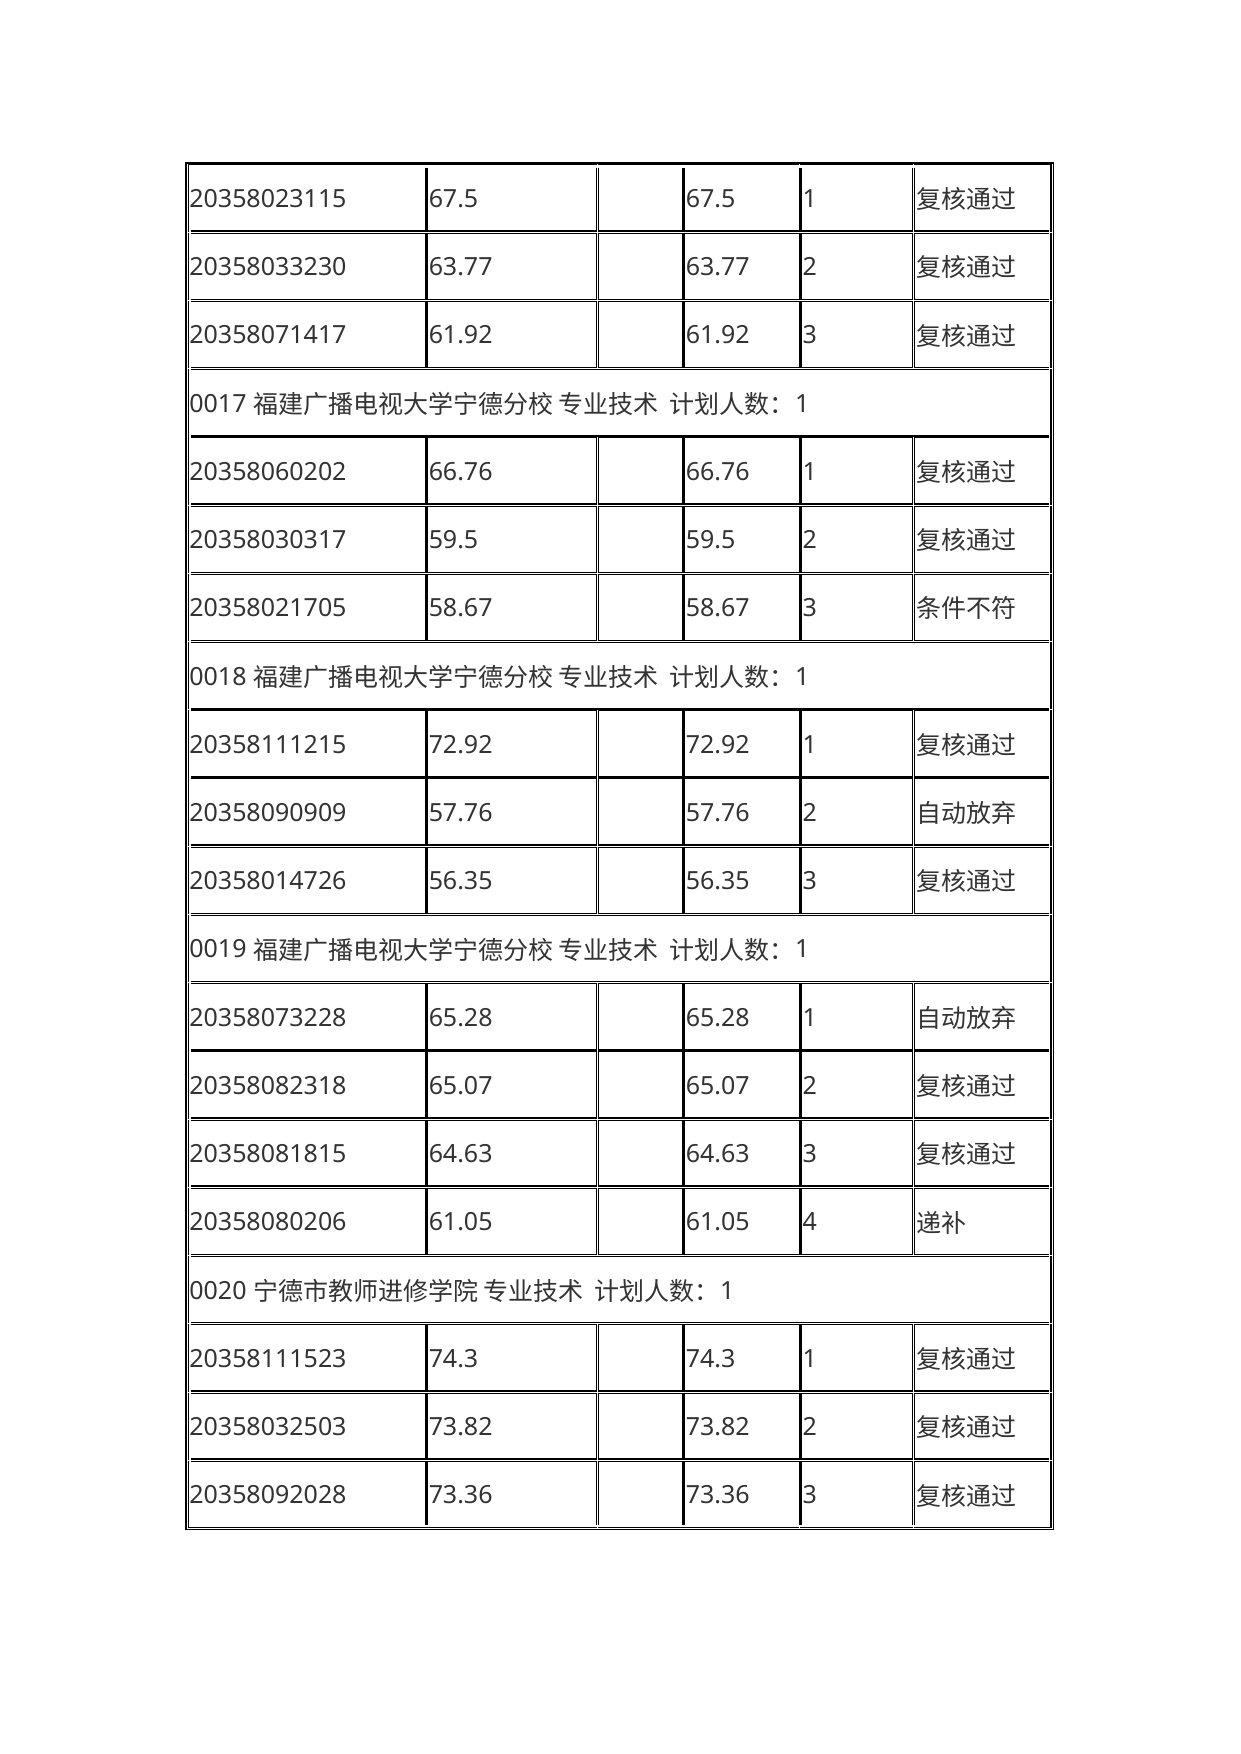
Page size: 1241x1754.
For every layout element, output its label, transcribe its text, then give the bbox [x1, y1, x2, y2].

table_cell 3 [802, 575, 912, 639]
table_cell [599, 1121, 682, 1185]
table_cell 复核通过 [915, 299, 1051, 367]
table_cell 4 [802, 1189, 912, 1254]
table_cell 66.76 [428, 438, 596, 503]
table_cell [599, 234, 682, 298]
table_cell 3 [802, 302, 912, 367]
table_cell 0020 宁德市教师进修学院 专业技术 计划人数：1 [187, 1254, 1052, 1322]
table_cell 20358023115 [189, 165, 426, 230]
table_cell 1 [802, 711, 912, 776]
table_cell [599, 1052, 682, 1117]
table_cell 64.63 [428, 1121, 596, 1185]
table_cell 复核通过 [915, 230, 1051, 298]
table_cell 复核通过 [915, 1390, 1051, 1458]
table_cell 20358032503 [189, 1390, 425, 1458]
table_cell 61.92 [685, 302, 799, 367]
table_cell 20358111215 [187, 708, 425, 776]
table_cell 20358033230 [189, 230, 425, 298]
table_cell 66.76 [685, 438, 799, 503]
table_cell 63.77 [685, 234, 799, 298]
table_cell 自动放弃 [914, 981, 1052, 1049]
table_cell 72.92 [685, 711, 799, 776]
table_cell [599, 848, 682, 912]
table_cell 65.28 [685, 984, 799, 1049]
table_cell [599, 984, 682, 1049]
table_cell 73.36 [426, 1462, 597, 1527]
table_cell 复核通过 [915, 708, 1052, 776]
table_cell 67.5 [426, 165, 597, 230]
table_cell 递补 [915, 1185, 1051, 1254]
table_cell 条件不符 [915, 571, 1051, 639]
table_cell 65.28 [428, 984, 596, 1049]
table_cell 1 [802, 438, 912, 503]
table_cell 72.92 [428, 711, 596, 776]
table_cell 2 [802, 779, 912, 844]
table_cell [599, 507, 682, 571]
table_cell 复核通过 [915, 1049, 1050, 1117]
table_cell 0019 福建广播电视大学宁德分校 专业技术 计划人数：1 [189, 913, 1051, 981]
table_cell 57.76 [685, 779, 799, 844]
table_cell 复核通过 [915, 844, 1051, 912]
table_cell 20358073228 [187, 981, 426, 1049]
table_cell 20358080206 [189, 1185, 425, 1254]
table_cell 2 [802, 1052, 912, 1117]
table_cell 20358071417 [189, 299, 425, 367]
table_cell 65.07 [428, 1052, 596, 1117]
table_cell 2 [802, 507, 912, 571]
table_cell [599, 1394, 682, 1458]
table_cell 1 [800, 165, 914, 230]
table_cell 73.36 [683, 1462, 800, 1527]
table_cell 59.5 [685, 507, 799, 571]
table_cell 59.5 [428, 507, 596, 571]
table_cell 2 [802, 234, 912, 298]
table_cell [599, 438, 682, 503]
table_cell 1 [802, 1325, 912, 1390]
table_cell 复核通过 [914, 1322, 1052, 1390]
table_cell 58.67 [428, 575, 596, 639]
table_cell 复核通过 [914, 1458, 1051, 1527]
table_cell 20358081815 [189, 1117, 425, 1185]
table_cell 2 [802, 1394, 912, 1458]
table_cell 20358092028 [189, 1458, 426, 1527]
table_cell 自动放弃 [915, 776, 1050, 844]
table_cell [599, 575, 682, 639]
table_cell 0017 福建广播电视大学宁德分校 专业技术 计划人数：1 [187, 367, 1052, 435]
table_cell [599, 779, 682, 844]
table_cell 20358014726 [189, 844, 425, 912]
table_cell [598, 165, 683, 230]
table_cell 65.07 [685, 1052, 799, 1117]
table_cell 57.76 [428, 779, 596, 844]
table_cell 20358021705 [189, 571, 425, 639]
table_cell 20358082318 [189, 1049, 425, 1117]
table_cell 61.92 [428, 302, 596, 367]
table_cell 3 [802, 848, 912, 912]
table_cell [598, 1462, 683, 1527]
table_cell 0018 福建广播电视大学宁德分校 专业技术 计划人数：1 [189, 640, 1051, 708]
table_cell 复核通过 [915, 435, 1050, 503]
table_cell 73.82 [428, 1394, 596, 1458]
table_cell 3 [802, 1121, 912, 1185]
table_cell 56.35 [685, 848, 799, 912]
table_cell 复核通过 [915, 503, 1051, 571]
table_cell 1 [802, 984, 912, 1049]
table_cell 复核通过 [914, 165, 1050, 230]
table_cell [599, 302, 682, 367]
table_cell 73.82 [685, 1394, 799, 1458]
table_cell 67.5 [683, 164, 800, 230]
table_cell 20358060202 [189, 435, 425, 503]
table_cell 74.3 [685, 1325, 799, 1390]
table_cell 56.35 [428, 848, 596, 912]
table_cell 3 [800, 1462, 914, 1527]
table_cell 20358090909 [189, 776, 425, 844]
table_cell 61.05 [428, 1189, 596, 1254]
table_cell [599, 1189, 682, 1254]
table_cell 63.77 [428, 234, 596, 298]
table_cell 61.05 [685, 1189, 799, 1254]
table_cell 20358030317 [189, 503, 425, 571]
table_cell 58.67 [685, 575, 799, 639]
table_cell 64.63 [685, 1121, 799, 1185]
table_cell [599, 1325, 682, 1390]
table_cell [599, 711, 682, 776]
table_cell 20358111523 [187, 1322, 426, 1390]
table_cell 复核通过 [915, 1117, 1051, 1185]
table_cell 74.3 [428, 1325, 596, 1390]
